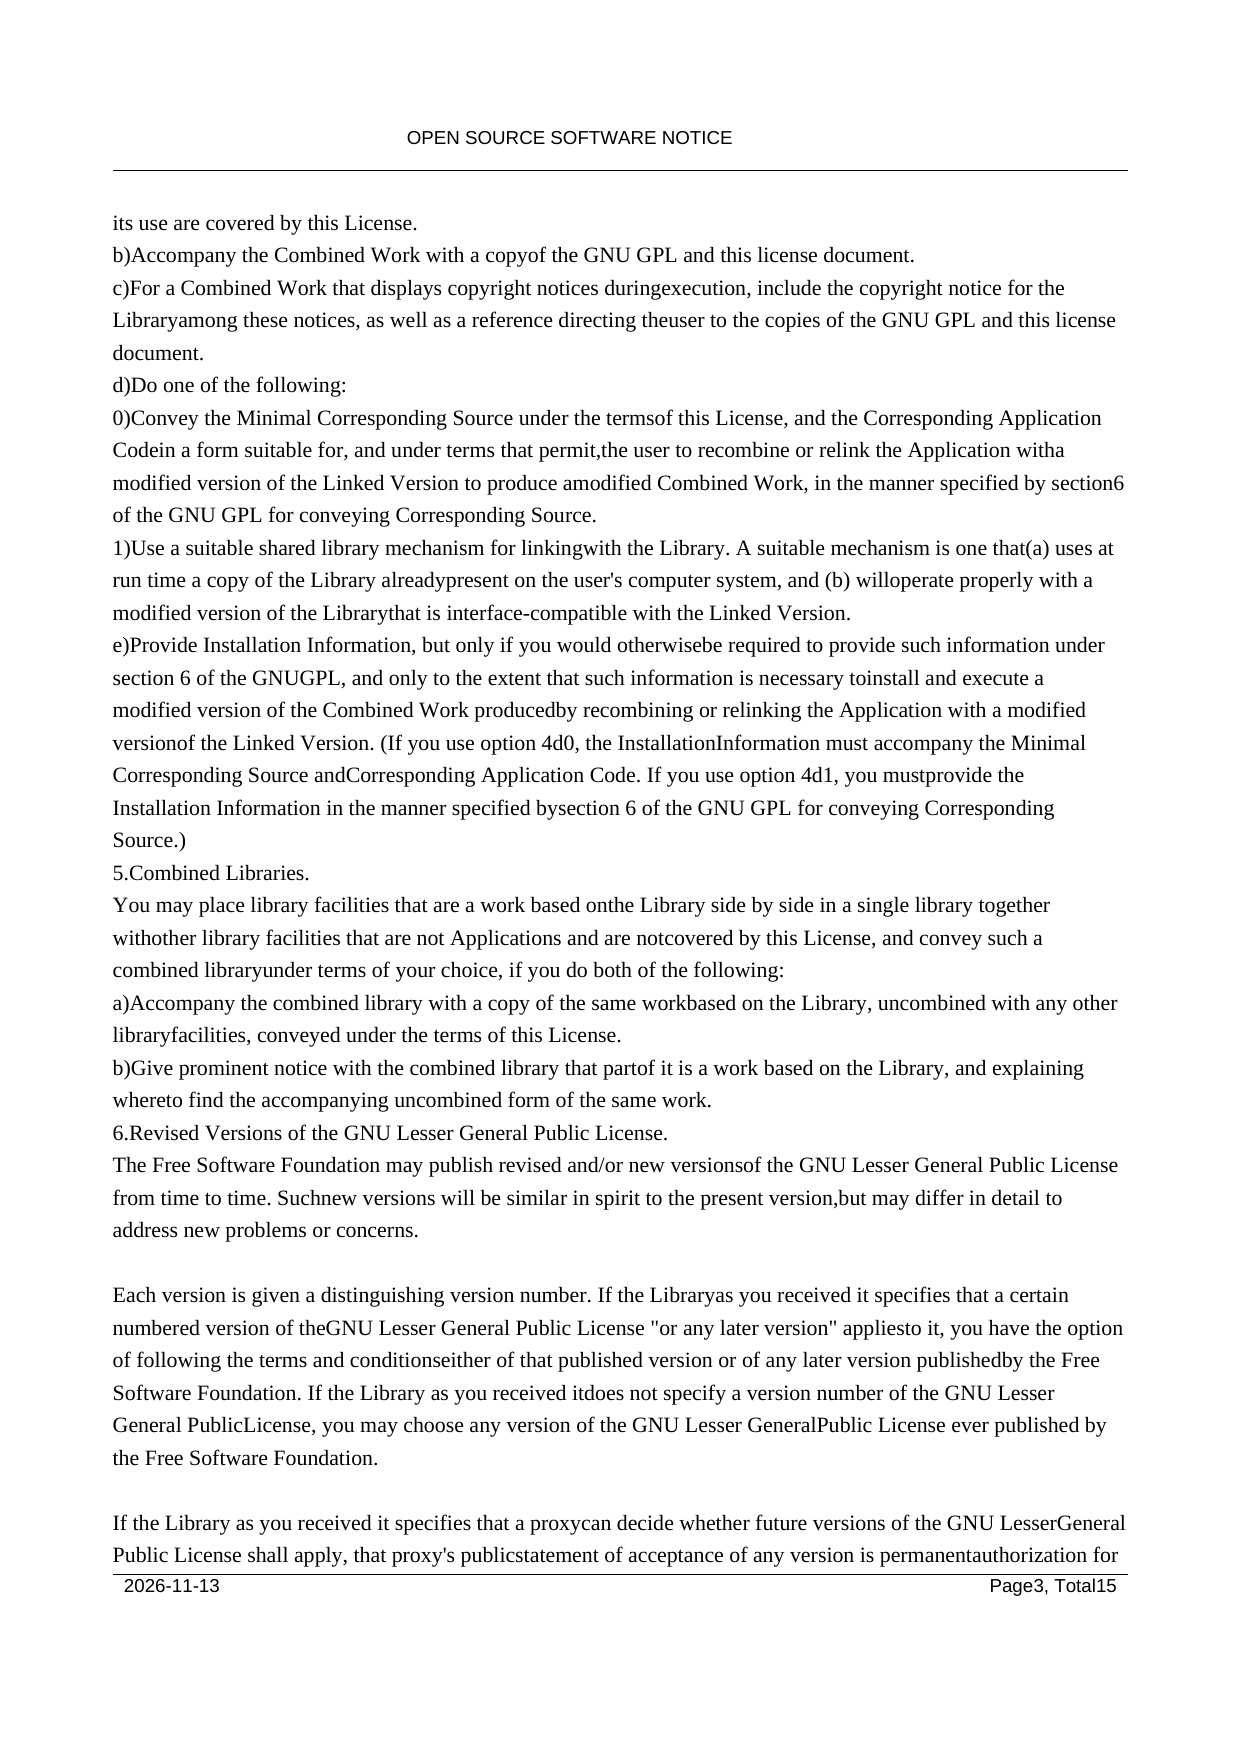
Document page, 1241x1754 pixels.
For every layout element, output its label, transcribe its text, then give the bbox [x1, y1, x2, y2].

text d)Do one of the following: [112, 369, 1128, 401]
text 6.Revised Versions of the GNU Lesser General Public License. [112, 1116, 1128, 1149]
text 5.Combined Libraries. [112, 856, 1128, 889]
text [112, 206, 1128, 239]
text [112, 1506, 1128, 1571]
text a)Accompany the combined library with a copy of the same workbased on the Library, uncombined with any other libraryfacilities, conveyed under the terms of this License. [112, 986, 1128, 1051]
text 0)Convey the Minimal Corresponding Source under the termsof this License, and the Corresponding Application Codein a form suitable for, and under terms that permit,the user to recombine or relink the Application witha modified version of the Linked Version to produce amodified Combined Work, in the manner specified by section6 of the GNU GPL for conveying Corresponding Source. [112, 401, 1128, 531]
text Each version is given a distinguishing version number. If the Libraryas you received it specifies that a certain numbered version of theGNU Lesser General Public License "or any later version" appliesto it, you have the option of following the terms and conditionseither of that published version or of any later version publishedby the Free Software Foundation. If the Library as you received itdoes not specify a version number of the GNU Lesser General PublicLicense, you may choose any version of the GNU Lesser GeneralPublic License ever published by the Free Software Foundation. [112, 1279, 1128, 1474]
text The Free Software Foundation may publish revised and/or new versionsof the GNU Lesser General Public License from time to time. Suchnew versions will be similar in spirit to the present version,but may differ in detail to address new problems or concerns. [112, 1149, 1128, 1246]
text e)Provide Installation Information, but only if you would otherwisebe required to provide such information under section 6 of the GNUGPL, and only to the extent that such information is necessary toinstall and execute a modified version of the Combined Work producedby recombining or relinking the Application with a modified versionof the Linked Version. (If you use option 4d0, the InstallationInformation must accompany the Minimal Corresponding Source andCorresponding Application Code. If you use option 4d1, you mustprovide the Installation Information in the manner specified bysection 6 of the GNU GPL for conveying Corresponding Source.) [112, 629, 1128, 856]
text c)For a Combined Work that displays copyright notices duringexecution, include the copyright notice for the Libraryamong these notices, as well as a reference directing theuser to the copies of the GNU GPL and this license document. [112, 271, 1128, 369]
text b)Give prominent notice with the combined library that partof it is a work based on the Library, and explaining whereto find the accompanying uncombined form of the same work. [112, 1051, 1128, 1116]
text You may place library facilities that are a work based onthe Library side by side in a single library together withother library facilities that are not Applications and are notcovered by this License, and convey such a combined libraryunder terms of your choice, if you do both of the following: [112, 889, 1128, 986]
text 1)Use a suitable shared library mechanism for linkingwith the Library. A suitable mechanism is one that(a) uses at run time a copy of the Library alreadypresent on the user's computer system, and (b) willoperate properly with a modified version of the Librarythat is interface-compatible with the Linked Version. [112, 531, 1128, 629]
text b)Accompany the Combined Work with a copyof the GNU GPL and this license document. [112, 239, 1128, 271]
